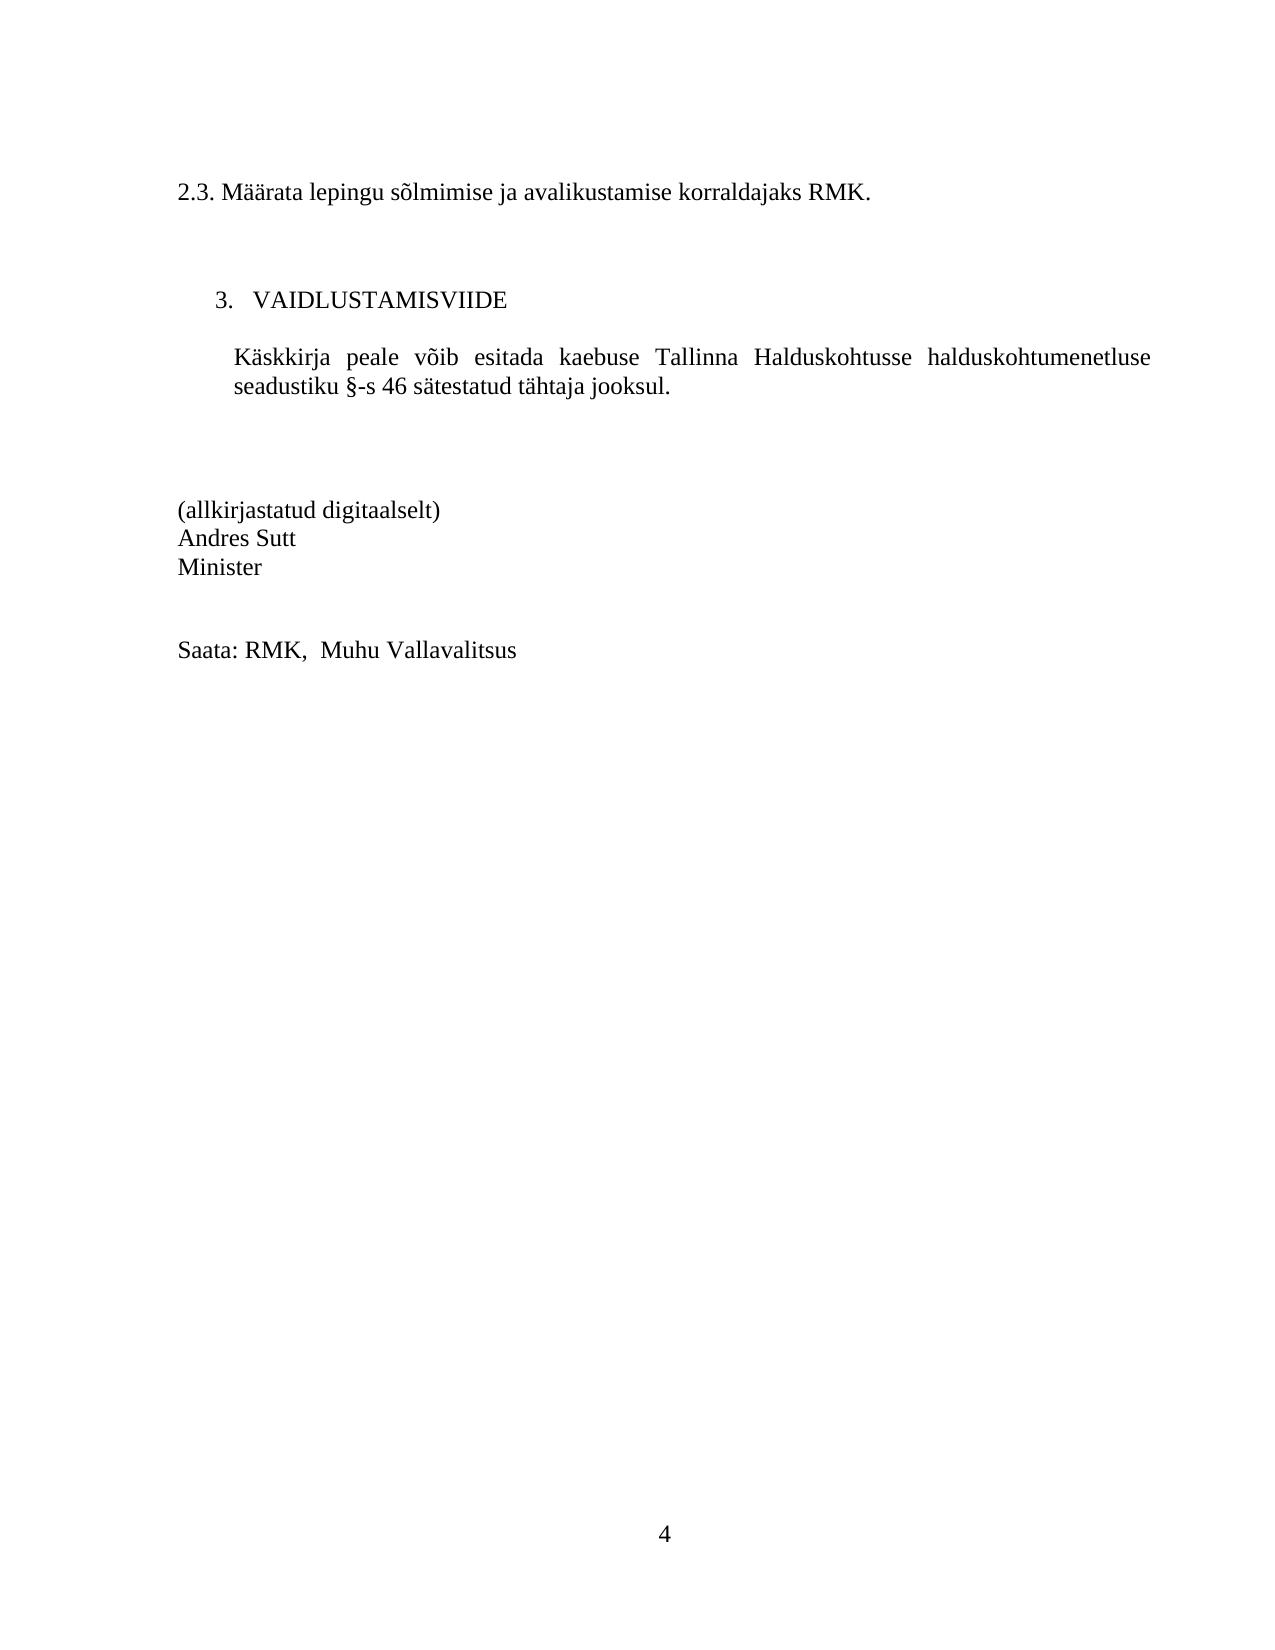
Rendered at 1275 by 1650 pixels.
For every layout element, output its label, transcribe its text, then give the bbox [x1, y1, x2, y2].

text Käskkirja peale võib esitada kaebuse Tallinna Halduskohtusse halduskohtumenetluse seadustiku §-s 46 sätestatud tähtaja jooksul. [233, 342, 1152, 400]
list VAIDLUSTAMISVIIDE [215, 285, 1152, 313]
text (allkirjastatud digitaalselt) [177, 495, 1152, 523]
list 2.3. Määrata lepingu sõlmimise ja avalikustamise korraldajaks RMK. [177, 177, 1152, 206]
text Minister [177, 552, 1152, 581]
text Saata: RMK, Muhu Vallavalitsus [177, 635, 1152, 663]
text Andres Sutt [177, 523, 1152, 552]
